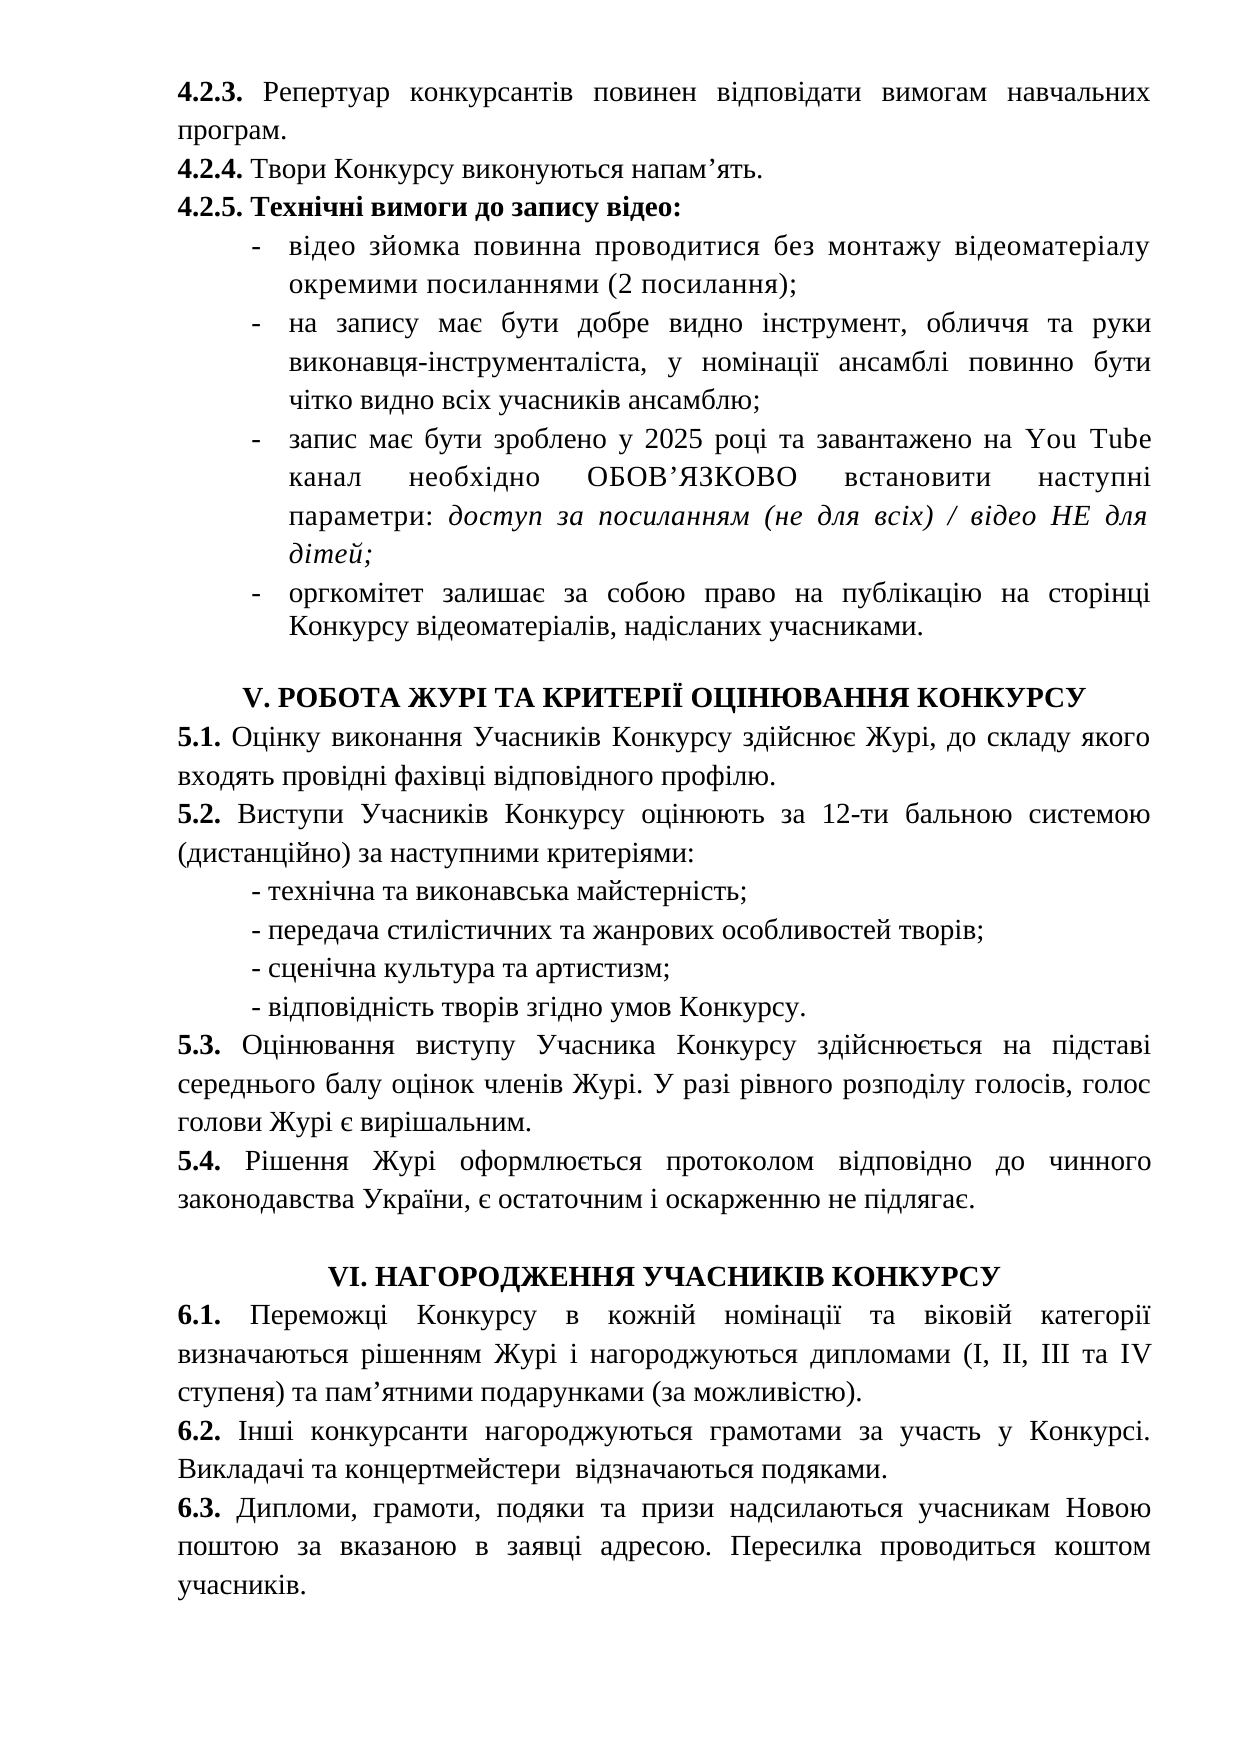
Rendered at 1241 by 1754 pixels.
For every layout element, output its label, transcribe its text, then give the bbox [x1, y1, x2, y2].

text VI. НАГОРОДЖЕННЯ УЧАСНИКІВ КОНКУРСУ [177, 1259, 1152, 1292]
text - відповідність творів згідно умов Конкурсу. [177, 989, 1152, 1022]
text - технічна та виконавська майстерність; [177, 873, 1152, 907]
text - сценічна культура та артистизм; [177, 950, 1152, 984]
text 4.2.5. Технічні вимоги до запису відео: [177, 189, 1152, 223]
list відео зйомка повинна проводитися без монтажу відеоматеріалу окремими посиланнями (2 посилання); [251, 228, 1152, 300]
text 5.3. Оцінювання виступу Учасника Конкурсу здійснюється на підставі середнього балу оцінок членів Журі. У разі рівного розподілу голосів, голос голови Журі є вирішальним. [177, 1027, 1152, 1138]
text 5.4. Рішення Журі оформлюється протоколом відповідно до чинного законодавства України, є остаточним і оскарженню не підлягає. [177, 1143, 1152, 1215]
text 4.2.3. Репертуар конкурсантів повинен відповідати вимогам навчальних програм. [177, 74, 1152, 146]
text V. РОБОТА ЖУРІ ТА КРИТЕРІЇ ОЦІНЮВАННЯ КОНКУРСУ [177, 681, 1152, 714]
text 6.3. Дипломи, грамоти, подяки та призи надсилаються учасникам Новою поштою за вказаною в заявці адресою. Пересилка проводиться коштом учасників. [177, 1490, 1152, 1601]
list запис має бути зроблено у 2025 році та завантажено на You Tube канал необхідно ОБОВ’ЯЗКОВО встановити наступні параметри: доступ за посиланням (не для всіх) / відео НЕ для дітей; [251, 421, 1152, 570]
text 5.2. Виступи Учасників Конкурсу оцінюють за 12-ти бальною системою (дистанційно) за наступними критеріями: [177, 796, 1152, 868]
text 5.1. Оцінку виконання Учасників Конкурсу здійснює Журі, до складу якого входять провідні фахівці відповідного профілю. [177, 719, 1152, 791]
text 4.2.4. Твори Конкурсу виконуються напам’ять. [177, 151, 1152, 184]
list на запису має бути добре видно інструмент, обличчя та руки виконавця-інструменталіста, у номінації ансамблі повинно бути чітко видно всіх учасників ансамблю; [251, 305, 1152, 416]
text 6.1. Переможці Конкурсу в кожній номінації та віковій категорії визначаються рішенням Журі і нагороджуються дипломами (І, ІІ, ІІІ та ІV ступеня) та пам’ятними подарунками (за можливістю). [177, 1297, 1152, 1408]
text - передача стилістичних та жанрових особливостей творів; [177, 912, 1152, 945]
text 6.2. Інші конкурсанти нагороджуються грамотами за участь у Конкурсі. Викладачі та концертмейстери відзначаються подяками. [177, 1413, 1152, 1485]
list оргкомітет залишає за собою право на публікацію на сторінці Конкурсу відеоматеріалів, надісланих учасниками. [251, 575, 1152, 642]
